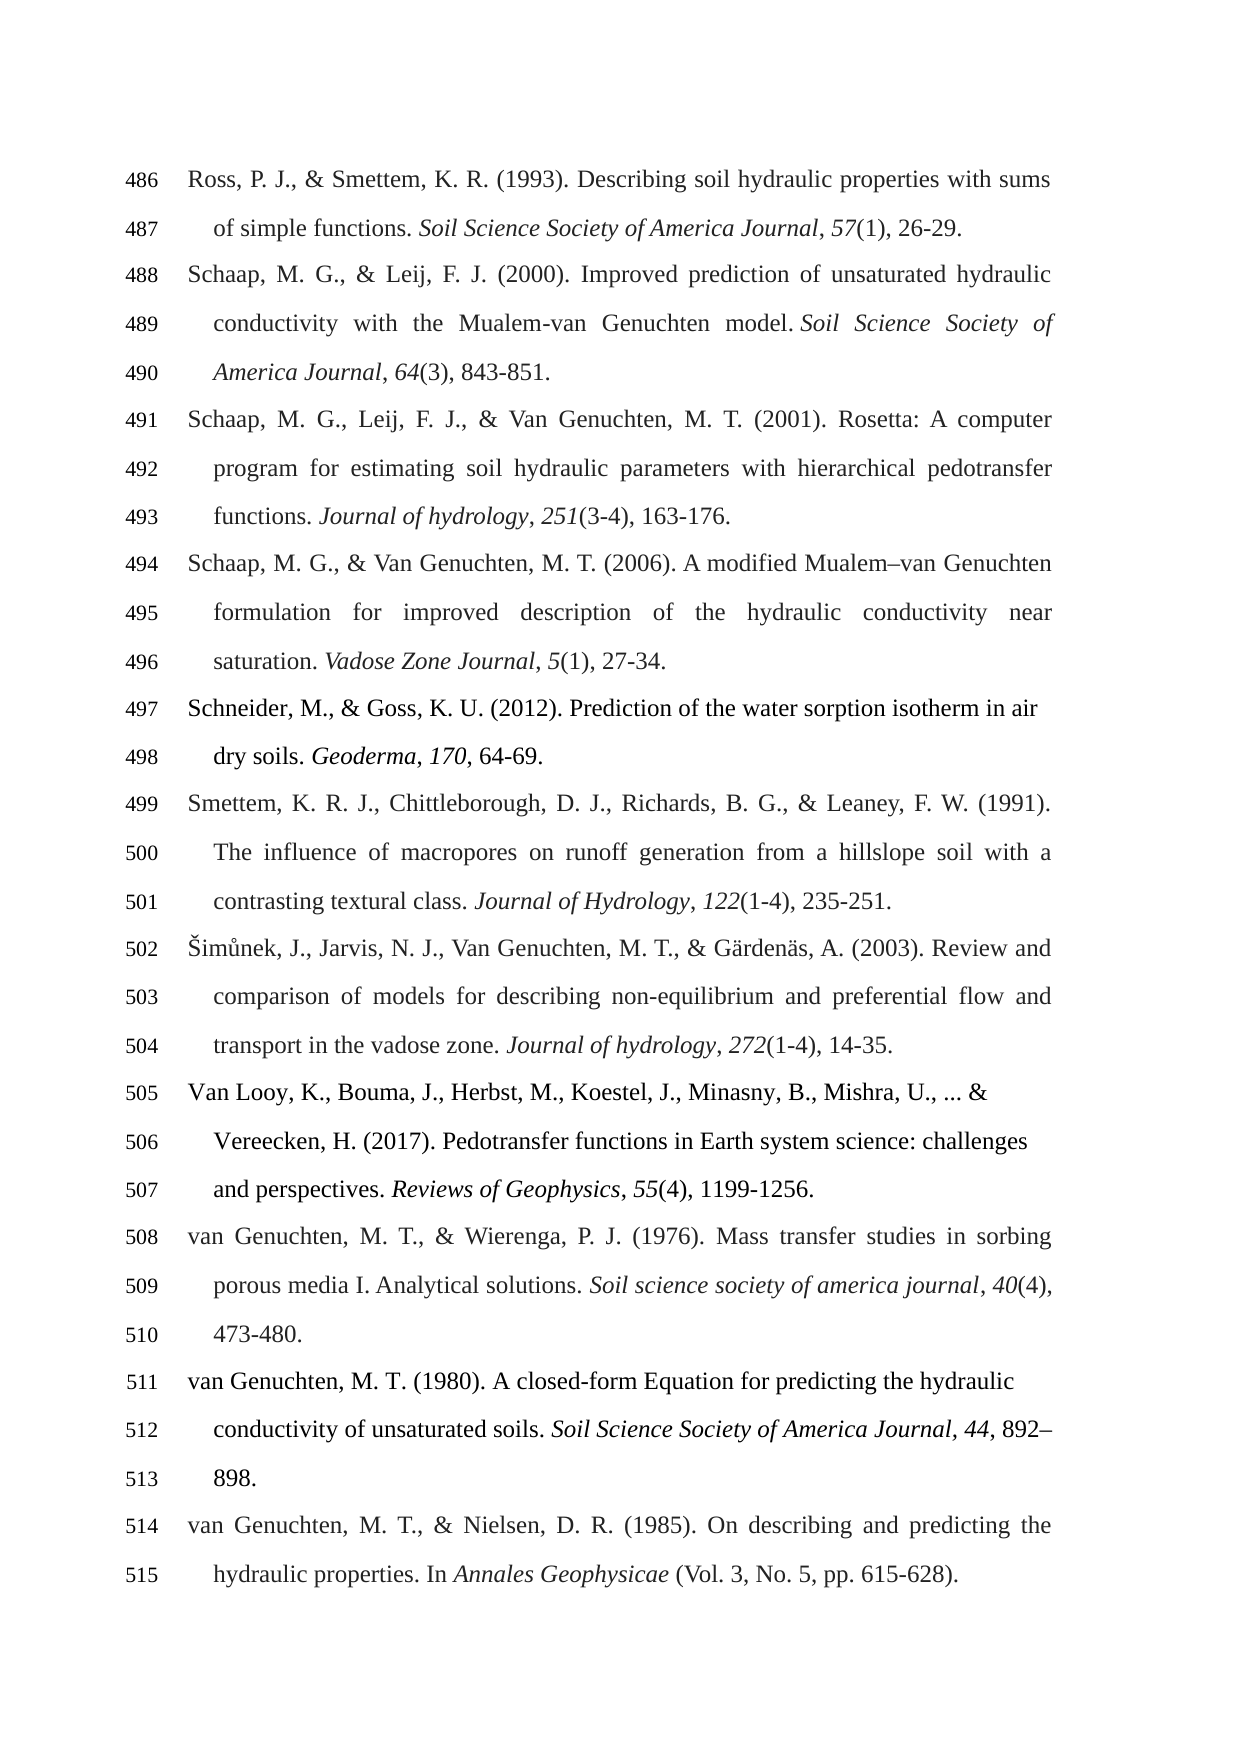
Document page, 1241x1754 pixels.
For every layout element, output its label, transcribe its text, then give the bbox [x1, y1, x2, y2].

text van Genuchten, M. T., & Wierenga, P. J. (1976). Mass transfer studies in sorbing porous media I. Analytical solutions. Soil science society of america journal, 40(4), 473-480. [187, 1234, 1053, 1349]
text Schaap, M. G., Leij, F. J., & Van Genuchten, M. T. (2001). Rosetta: A computer program for estimating soil hydraulic parameters with hierarchical pedotransfer functions. Journal of hydrology, 251(3-4), 163-176. [187, 402, 1053, 532]
text van Genuchten, M. T. (1980). A closed‐form Equation for predicting the hydraulic conductivity of unsaturated soils. Soil Science Society of America Journal, 44, 892–898. [187, 1364, 1053, 1494]
text Šimůnek, J., Jarvis, N. J., Van Genuchten, M. T., & Gärdenäs, A. (2003). Review and comparison of models for describing non-equilibrium and preferential flow and transport in the vadose zone. Journal of hydrology, 272(1-4), 14-35. [187, 931, 1053, 1061]
text Schaap, M. G., & Van Genuchten, M. T. (2006). A modified Mualem–van Genuchten formulation for improved description of the hydraulic conductivity near saturation. Vadose Zone Journal, 5(1), 27-34. [187, 546, 1053, 676]
text Van Looy, K., Bouma, J., Herbst, M., Koestel, J., Minasny, B., Mishra, U., ... & Vereecken, H. (2017). Pedotransfer functions in Earth system science: challenges and perspectives. Reviews of Geophysics, 55(4), 1199-1256. [187, 1075, 1053, 1205]
text Schaap, M. G., & Leij, F. J. (2000). Improved prediction of unsaturated hydraulic conductivity with the Mualem‐van Genuchten model. Soil Science Society of America Journal, 64(3), 843-851. [187, 258, 1053, 388]
text Smettem, K. R. J., Chittleborough, D. J., Richards, B. G., & Leaney, F. W. (1991). The influence of macropores on runoff generation from a hillslope soil with a contrasting textural class. Journal of Hydrology, 122(1-4), 235-251. [187, 786, 1053, 916]
text van Genuchten, M. T., & Nielsen, D. R. (1985). On describing and predicting the hydraulic properties. In Annales Geophysicae (Vol. 3, No. 5, pp. 615-628). [187, 1523, 1053, 1589]
text Ross, P. J., & Smettem, K. R. (1993). Describing soil hydraulic properties with sums of simple functions. Soil Science Society of America Journal, 57(1), 26-29. [187, 162, 1053, 243]
text Schneider, M., & Goss, K. U. (2012). Prediction of the water sorption isotherm in air dry soils. Geoderma, 170, 64-69. [187, 691, 1053, 772]
